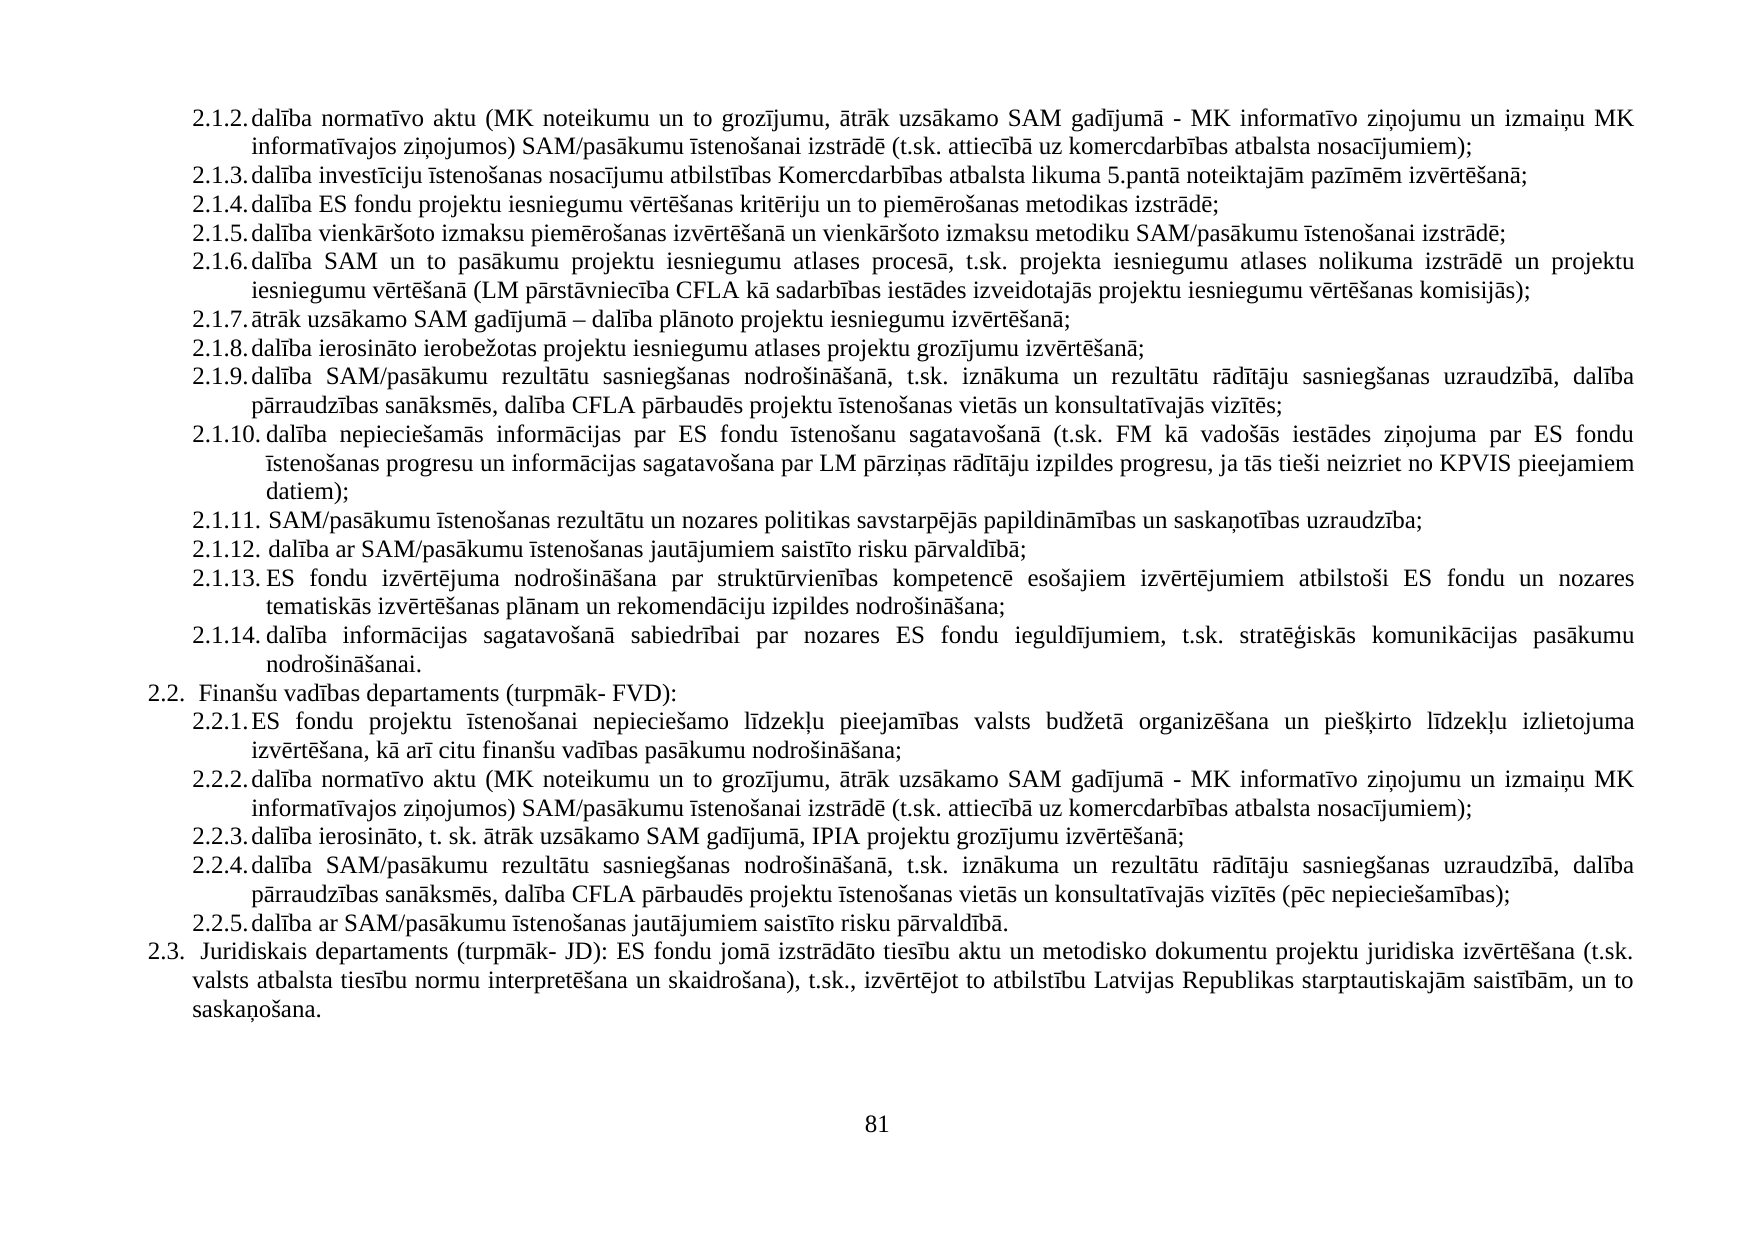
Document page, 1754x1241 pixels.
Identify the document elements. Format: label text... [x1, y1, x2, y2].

list Finanšu vadības departaments (turpmāk- FVD): [148, 678, 1636, 706]
list dalība SAM un to pasākumu projektu iesniegumu atlases procesā, t.sk. projekta iesniegumu atlases nolikuma izstrādē un projektu iesniegumu vērtēšanā (LM pārstāvniecība CFLA kā sadarbības iestādes izveidotajās projektu iesniegumu vērtēšanas komisijās); [192, 246, 1636, 304]
list dalība ar SAM/pasākumu īstenošanas jautājumiem saistīto risku pārvaldībā. [192, 908, 1636, 936]
list dalība SAM/pasākumu rezultātu sasniegšanas nodrošināšanā, t.sk. iznākuma un rezultātu rādītāju sasniegšanas uzraudzībā, dalība pārraudzības sanāksmēs, dalība CFLA pārbaudēs projektu īstenošanas vietās un konsultatīvajās vizītēs; [192, 361, 1636, 419]
list Juridiskais departaments (turpmāk- JD): ES fondu jomā izstrādāto tiesību aktu un metodisko dokumentu projektu juridiska izvērtēšana (t.sk. valsts atbalsta tiesību normu interpretēšana un skaidrošana), t.sk., izvērtējot to atbilstību Latvijas Republikas starptautiskajām saistībām, un to saskaņošana. [148, 936, 1636, 1023]
list dalība ES fondu projektu iesniegumu vērtēšanas kritēriju un to piemērošanas metodikas izstrādē; [192, 189, 1636, 218]
list ES fondu projektu īstenošanai nepieciešamo līdzekļu pieejamības valsts budžetā organizēšana un piešķirto līdzekļu izlietojuma izvērtēšana, kā arī citu finanšu vadības pasākumu nodrošināšana; [192, 706, 1636, 764]
list dalība ierosināto, t. sk. ātrāk uzsākamo SAM gadījumā, IPIA projektu grozījumu izvērtēšanā; [192, 821, 1636, 850]
list dalība investīciju īstenošanas nosacījumu atbilstības Komercdarbības atbalsta likuma 5.pantā noteiktajām pazīmēm izvērtēšanā; [192, 160, 1636, 189]
list dalība ar SAM/pasākumu īstenošanas jautājumiem saistīto risku pārvaldībā; [192, 534, 1636, 563]
list SAM/pasākumu īstenošanas rezultātu un nozares politikas savstarpējās papildināmības un saskaņotības uzraudzība; [192, 505, 1636, 534]
list dalība informācijas sagatavošanā sabiedrībai par nozares ES fondu ieguldījumiem, t.sk. stratēģiskās komunikācijas pasākumu nodrošināšanai. [192, 620, 1636, 678]
list ES fondu izvērtējuma nodrošināšana par struktūrvienības kompetencē esošajiem izvērtējumiem atbilstoši ES fondu un nozares tematiskās izvērtēšanas plānam un rekomendāciju izpildes nodrošināšana; [192, 563, 1636, 620]
list dalība SAM/pasākumu rezultātu sasniegšanas nodrošināšanā, t.sk. iznākuma un rezultātu rādītāju sasniegšanas uzraudzībā, dalība pārraudzības sanāksmēs, dalība CFLA pārbaudēs projektu īstenošanas vietās un konsultatīvajās vizītēs (pēc nepieciešamības); [192, 850, 1636, 908]
list dalība nepieciešamās informācijas par ES fondu īstenošanu sagatavošanā (t.sk. FM kā vadošās iestādes ziņojuma par ES fondu īstenošanas progresu un informācijas sagatavošana par LM pārziņas rādītāju izpildes progresu, ja tās tieši neizriet no KPVIS pieejamiem datiem); [192, 419, 1636, 505]
list dalība ierosināto ierobežotas projektu iesniegumu atlases projektu grozījumu izvērtēšanā; [192, 333, 1636, 361]
list dalība normatīvo aktu (MK noteikumu un to grozījumu, ātrāk uzsākamo SAM gadījumā - MK informatīvo ziņojumu un izmaiņu MK informatīvajos ziņojumos) SAM/pasākumu īstenošanai izstrādē (t.sk. attiecībā uz komercdarbības atbalsta nosacījumiem); [192, 103, 1636, 160]
list dalība normatīvo aktu (MK noteikumu un to grozījumu, ātrāk uzsākamo SAM gadījumā - MK informatīvo ziņojumu un izmaiņu MK informatīvajos ziņojumos) SAM/pasākumu īstenošanai izstrādē (t.sk. attiecībā uz komercdarbības atbalsta nosacījumiem); [192, 764, 1636, 821]
list dalība vienkāršoto izmaksu piemērošanas izvērtēšanā un vienkāršoto izmaksu metodiku SAM/pasākumu īstenošanai izstrādē; [192, 218, 1636, 246]
list ātrāk uzsākamo SAM gadījumā – dalība plānoto projektu iesniegumu izvērtēšanā; [192, 304, 1636, 333]
